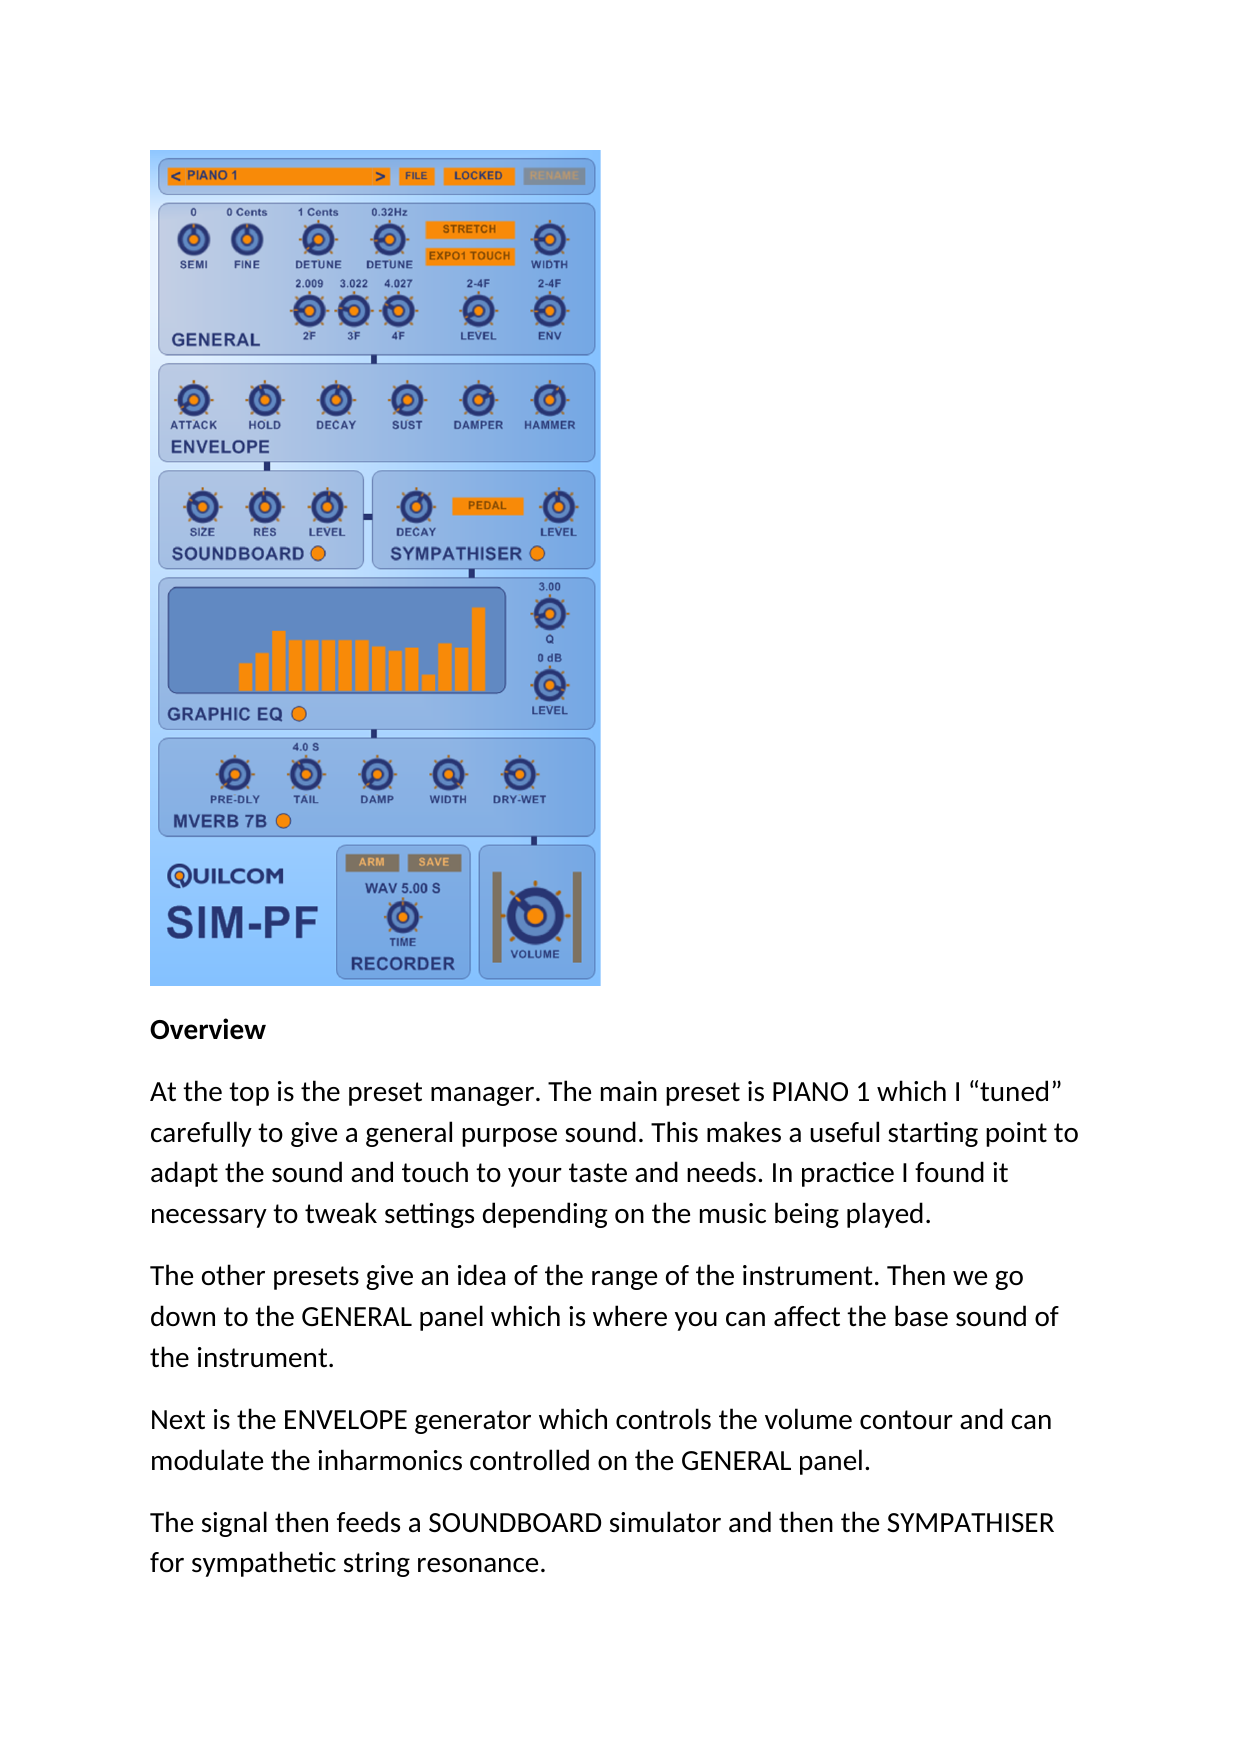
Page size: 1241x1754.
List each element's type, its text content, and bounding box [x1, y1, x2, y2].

text Overview [150, 1011, 1090, 1047]
text Next is the ENVELOPE generator which controls the volume contour and can modulate the inharmonics controlled on the GENERAL panel. [150, 1401, 1090, 1477]
text The other presets give an idea of the range of the instrument. Then we go down to the GENERAL panel which is where you can affect the base sound of the instrument. [150, 1257, 1090, 1375]
text The signal then feeds a SOUNDBOARD simulator and then the SYMPATHISER for sympathetic string resonance. [150, 1504, 1090, 1580]
picture [150, 150, 601, 986]
text At the top is the preset manager. The main preset is PIANO 1 which I “tuned” carefully to give a general purpose sound. This makes a useful starting point to adapt the sound and touch to your taste and needs. In practice I found it necessary to tweak settings depending on the music being played. [150, 1073, 1090, 1231]
